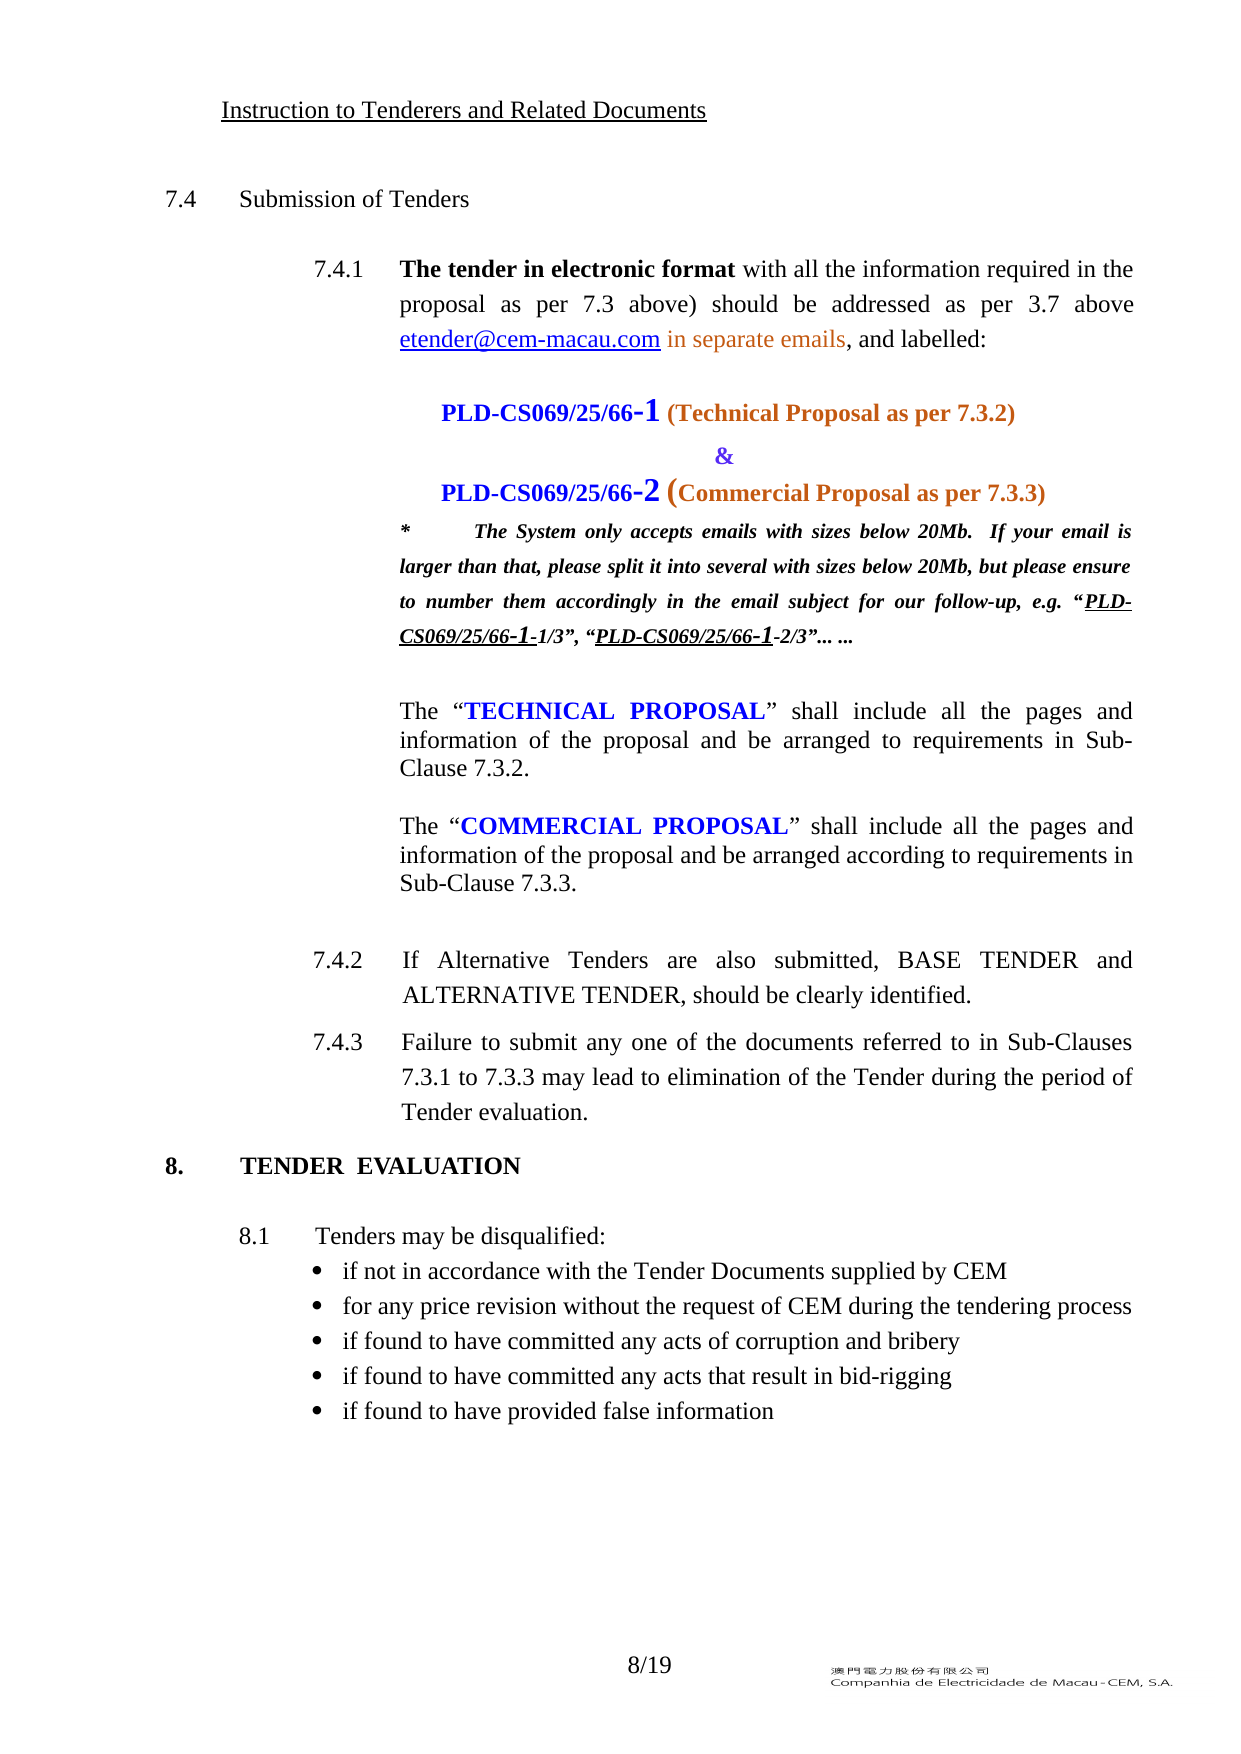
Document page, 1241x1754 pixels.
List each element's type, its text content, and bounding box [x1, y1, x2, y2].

text & [240, 441, 1134, 470]
text * The System only accepts emails with sizes below 20Mb. If your email is larger than that, please split it into several with sizes below 20Mb, but please ensure to number them accordingly in the email subject for our follow-up, e.g. “PLD-CS069/25/66-1-1/3”, “PLD-CS069/25/66-1-2/3”... ... [313, 508, 1134, 648]
text The “COMMERCIAL PROPOSAL” shall include all the pages and information of the proposal and be arranged according to requirements in Sub-Clause 7.3.3. [399, 811, 1134, 897]
subtitle PLD-CS069/25/66-1 (Technical Proposal as per 7.3.2) [315, 391, 1078, 429]
text 7.4 Submission of Tenders [165, 178, 1134, 213]
list if not in accordance with the Tender Documents supplied by CEM [313, 1250, 1134, 1285]
text PLD-CS069/25/66-2 (Commercial Proposal as per 7.3.3) [240, 470, 1134, 508]
list if found to have committed any acts of corruption and bribery [313, 1320, 1134, 1355]
text 7.4.1 The tender in electronic format with all the information required in the proposal as per 7.3 above) should be addressed as per 3.7 above etender@cem-macau.com in separate emails, and labelled: [313, 248, 1134, 353]
list if found to have provided false information [313, 1390, 1134, 1425]
list Tenders may be disqualified: [238, 1215, 1134, 1250]
picture [825, 1665, 1216, 1710]
list if found to have committed any acts that result in bid-rigging [313, 1355, 1134, 1390]
subtitle 8. Tender Evaluation [165, 1151, 1134, 1180]
text 7.4.2 If Alternative Tenders are also submitted, BASE TENDER and ALTERNATIVE TENDER, should be clearly identified. [166, 938, 1134, 1008]
list for any price revision without the request of CEM during the tendering process [313, 1285, 1134, 1320]
text The “TECHNICAL PROPOSAL” shall include all the pages and information of the proposal and be arranged to requirements in Sub-Clause 7.3.2. [399, 696, 1134, 782]
text 7.4.3 Failure to submit any one of the documents referred to in Sub-Clauses 7.3.1 to 7.3.3 may lead to elimination of the Tender during the period of Tender evaluation. [165, 1021, 1134, 1126]
